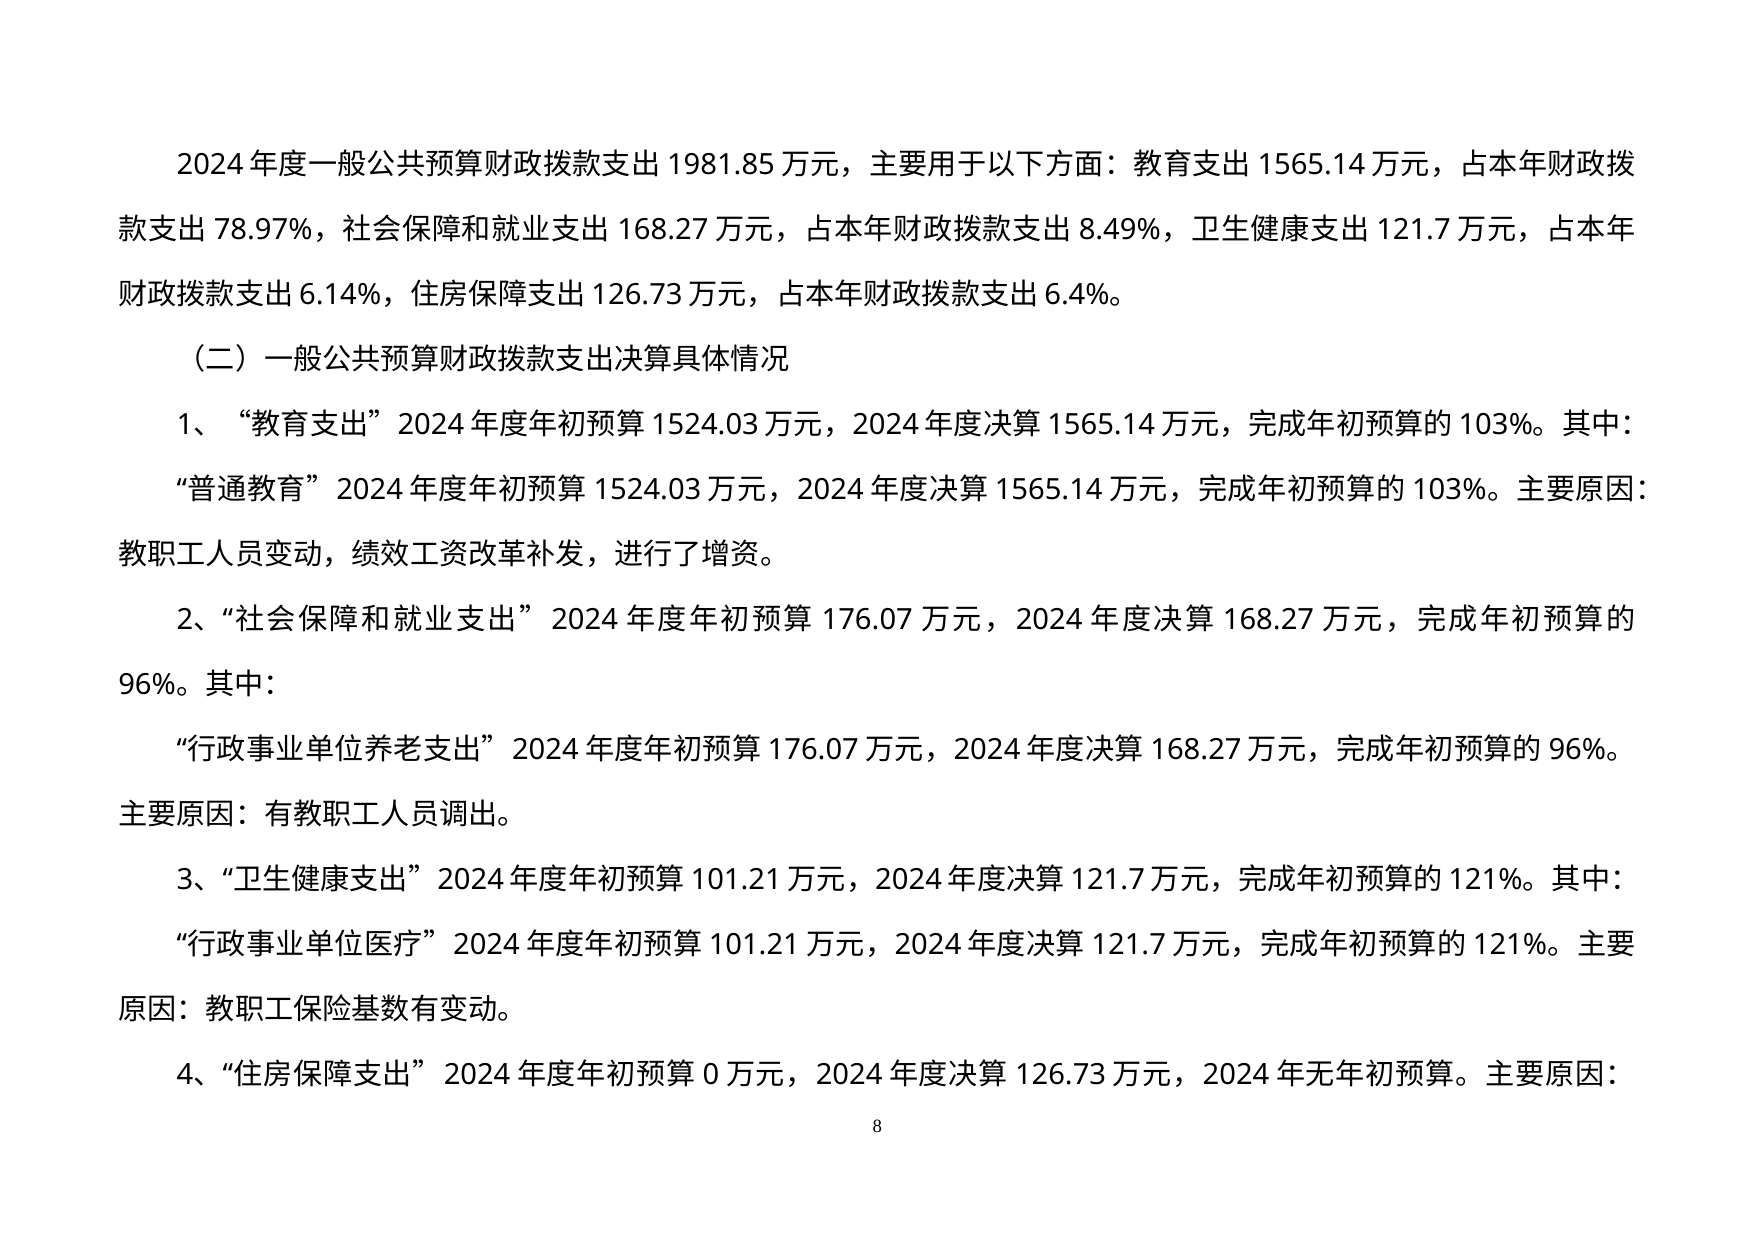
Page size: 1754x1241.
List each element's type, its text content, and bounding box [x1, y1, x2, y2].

text “普通教育”2024年度年初预算1524.03万元，2024年度决算1565.14万元，完成年初预算的103%。主要原因：教职工人员变动，绩效工资改革补发，进行了增资。 [118, 454, 1636, 584]
text “行政事业单位养老支出”2024年度年初预算176.07万元，2024年度决算168.27万元，完成年初预算的96%。主要原因：有教职工人员调出。 [118, 714, 1636, 844]
text 2024年度一般公共预算财政拨款支出1981.85万元，主要用于以下方面：教育支出1565.14万元，占本年财政拨款支出78.97%，社会保障和就业支出168.27万元，占本年财政拨款支出8.49%，卫生健康支出121.7万元，占本年财政拨款支出6.14%，住房保障支出126.73万元，占本年财政拨款支出6.4%。 [118, 129, 1636, 324]
text “行政事业单位医疗”2024年度年初预算101.21万元，2024年度决算121.7万元，完成年初预算的121%。主要原因：教职工保险基数有变动。 [118, 909, 1636, 1039]
list “社会保障和就业支出”2024年度年初预算176.07万元，2024年度决算168.27万元，完成年初预算的96%。其中： [118, 584, 1636, 714]
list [118, 1039, 1636, 1104]
text 1、“教育支出”2024年度年初预算1524.03万元，2024年度决算1565.14万元，完成年初预算的103%。其中： [118, 389, 1636, 454]
list “卫生健康支出”2024年度年初预算101.21万元，2024年度决算121.7万元，完成年初预算的121%。其中： [118, 844, 1636, 909]
text （二）一般公共预算财政拨款支出决算具体情况 [118, 324, 1636, 389]
